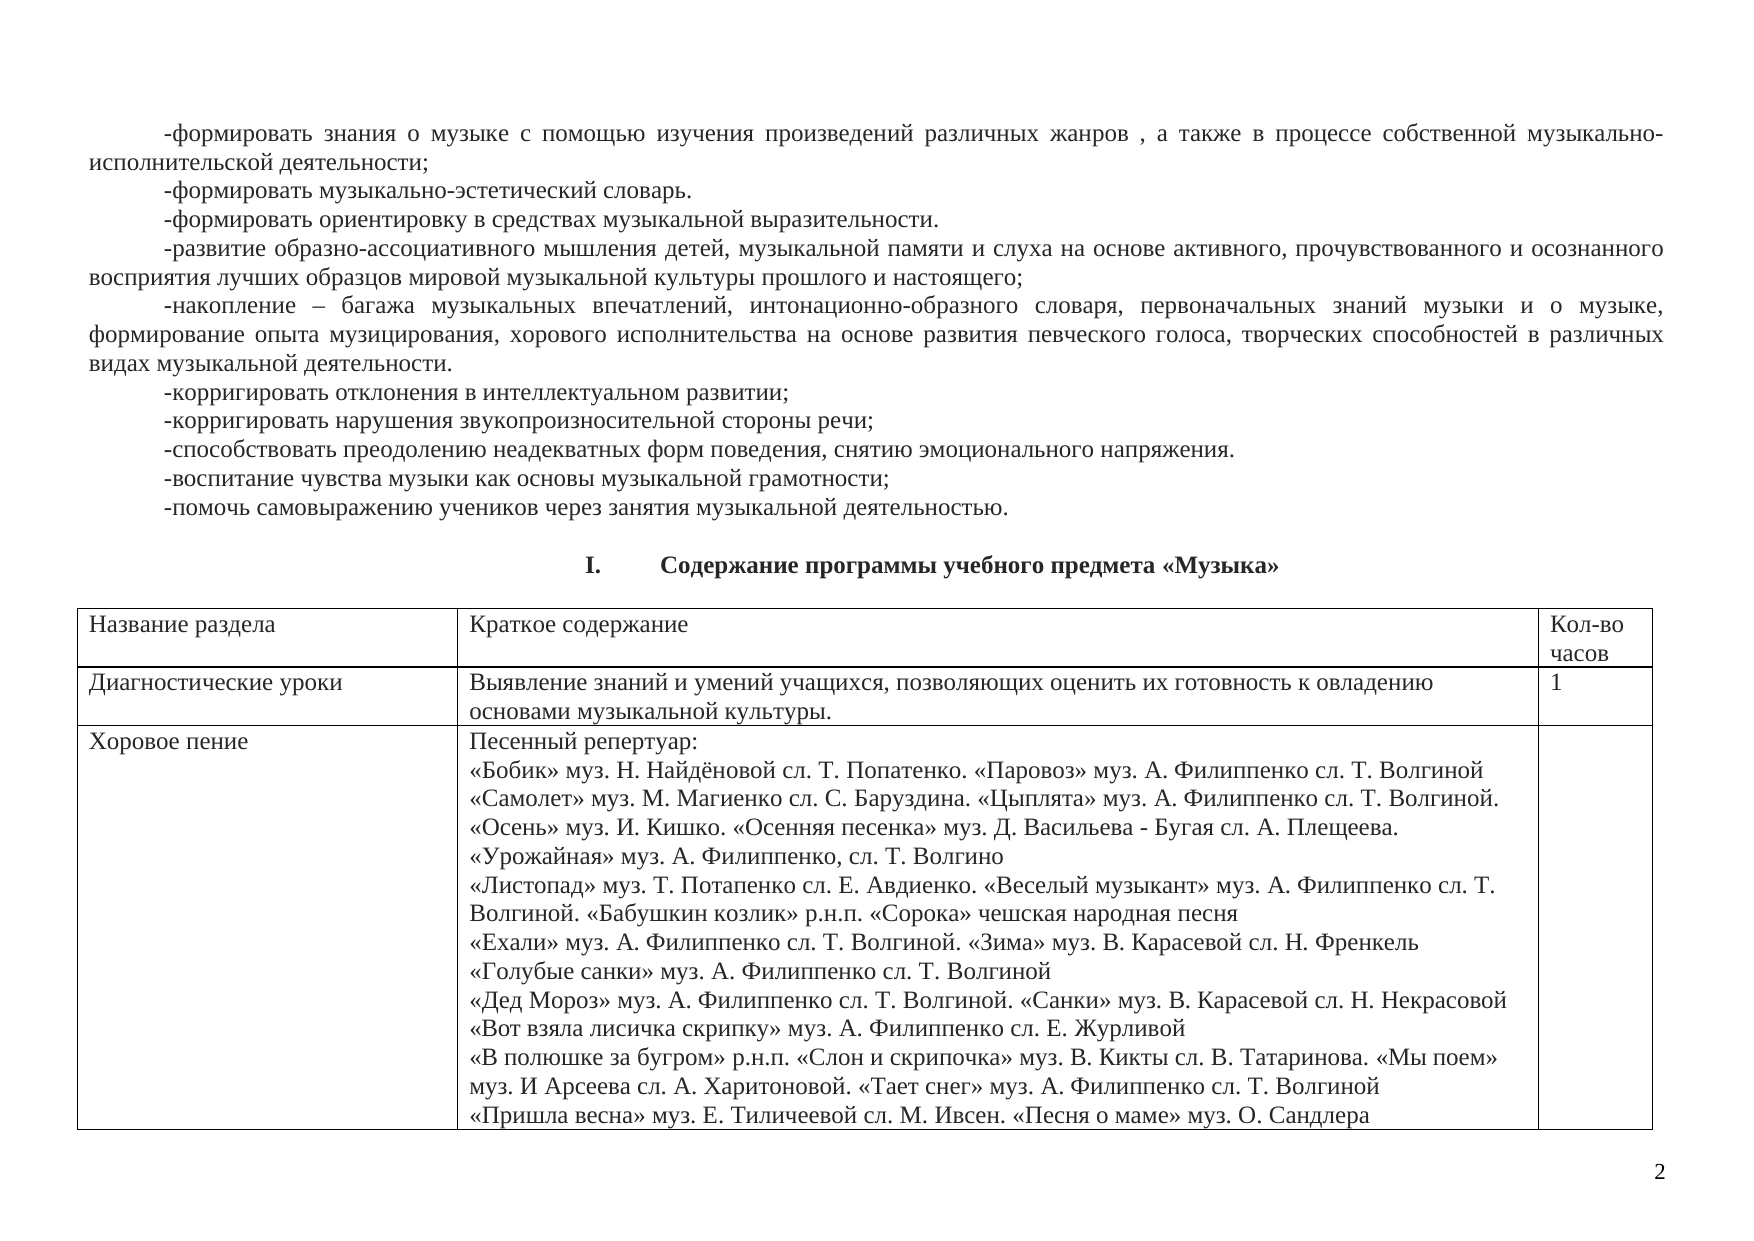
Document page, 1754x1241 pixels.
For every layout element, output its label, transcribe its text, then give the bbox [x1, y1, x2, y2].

text -развитие образно-ассоциативного мышления детей, музыкальной памяти и слуха на основе активного, прочувствованного и осознанного восприятия лучших образцов мировой музыкальной культуры прошлого и настоящего; [89, 233, 1665, 291]
text -воспитание чувства музыки как основы музыкальной грамотности; [89, 463, 1665, 492]
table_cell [458, 726, 1538, 1128]
table_cell Выявление знаний и умений учащихся, позволяющих оценить их готовность к овладению основами музыкальной культуры. [458, 668, 1538, 725]
table_cell [1539, 726, 1652, 1128]
table_cell Диагностические уроки [78, 668, 457, 725]
table_header Краткое содержание [458, 609, 1538, 666]
text -накопление – багажа музыкальных впечатлений, интонационно-образного словаря, первоначальных знаний музыки и о музыке, формирование опыта музицирования, хорового исполнительства на основе развития певческого голоса, творческих способностей в различных видах музыкальной деятельности. [89, 291, 1665, 377]
text -корригировать отклонения в интеллектуальном развитии; [89, 377, 1665, 406]
text -формировать ориентировку в средствах музыкальной выразительности. [89, 204, 1665, 233]
text -формировать музыкально-эстетический словарь. [89, 176, 1665, 204]
table_cell 1 [1539, 668, 1652, 725]
text -способствовать преодолению неадекватных форм поведения, снятию эмоционального напряжения. [89, 434, 1665, 463]
text -корригировать нарушения звукопроизносительной стороны речи; [89, 406, 1665, 434]
list Содержание программы учебного предмета «Музыка» [585, 550, 1665, 579]
text -формировать знания о музыке с помощью изучения произведений различных жанров , а также в процессе собственной музыкально-исполнительской деятельности; [89, 118, 1665, 176]
table_header Кол-во часов [1539, 609, 1652, 666]
text -помочь самовыражению учеников через занятия музыкальной деятельностью. [89, 492, 1665, 521]
table_header Название раздела [78, 609, 457, 666]
table_cell Хоровое пение [78, 726, 457, 1128]
